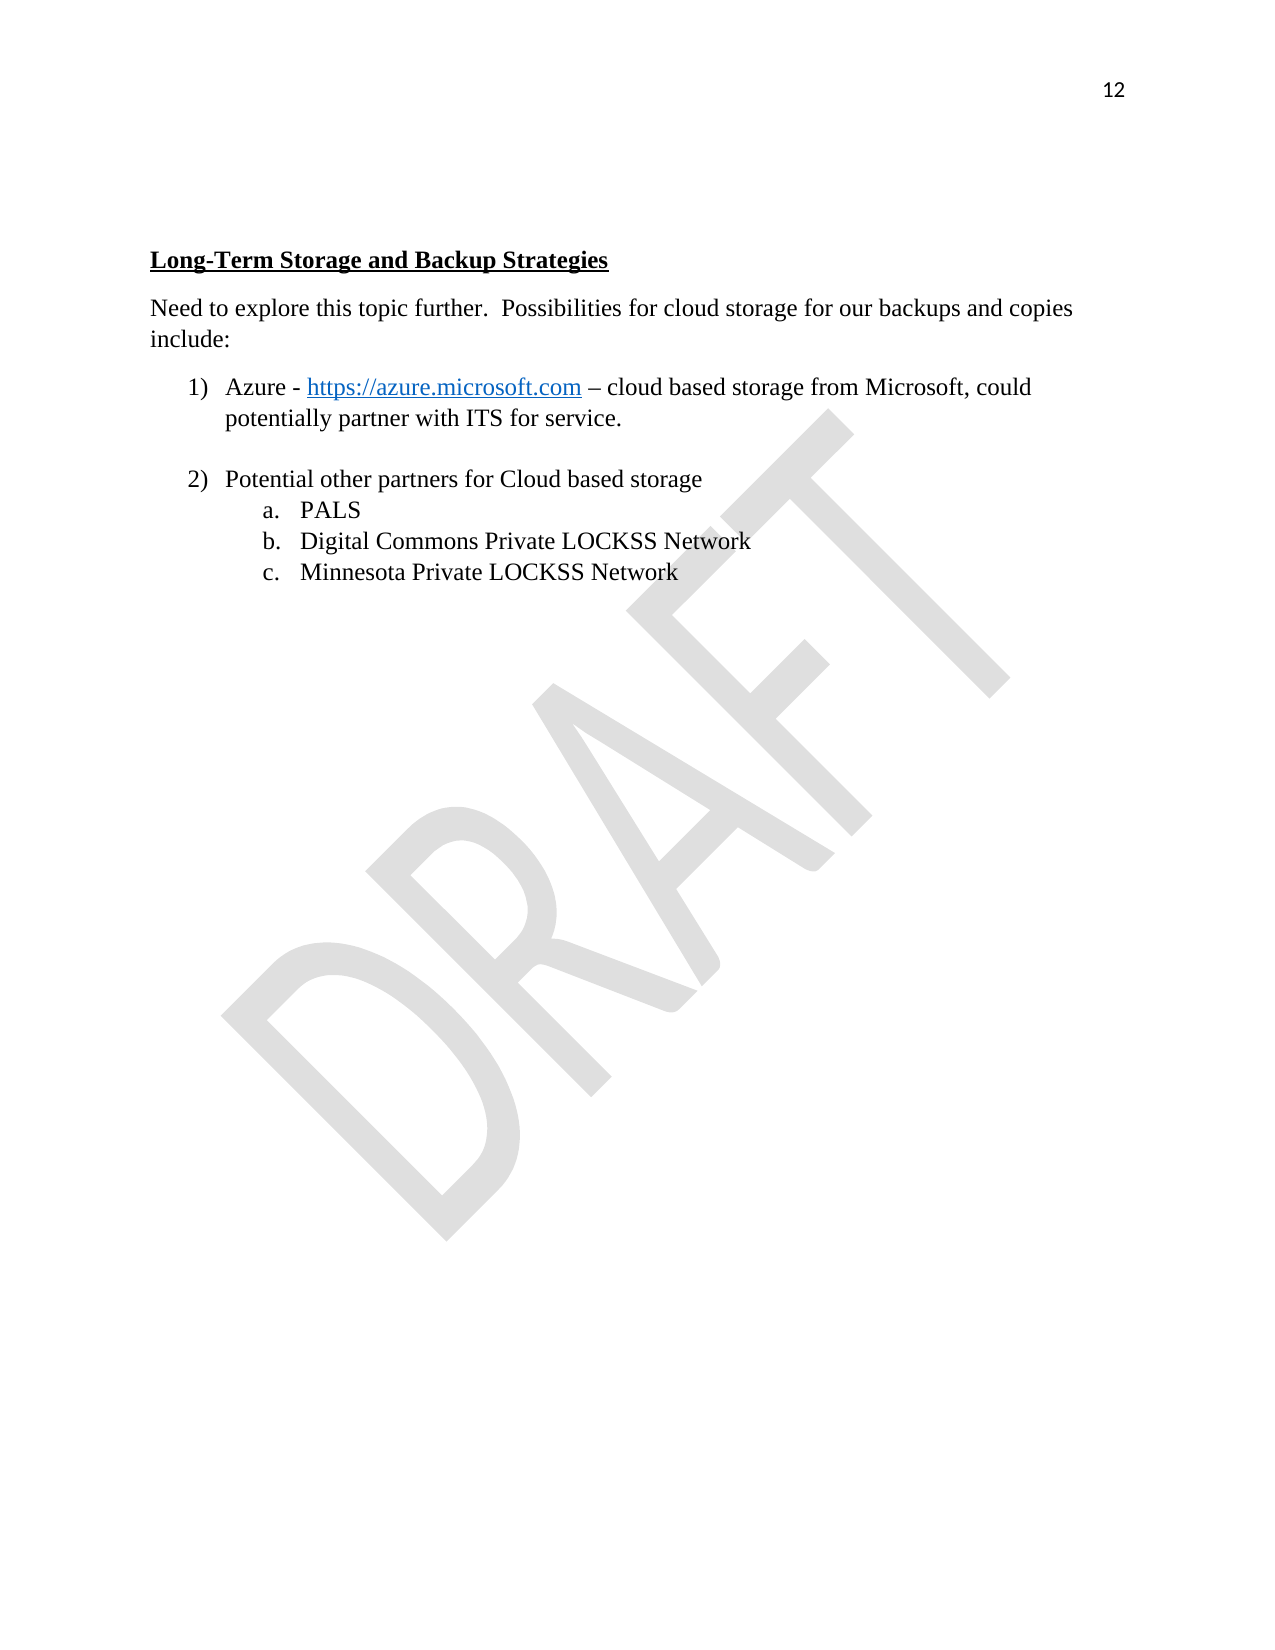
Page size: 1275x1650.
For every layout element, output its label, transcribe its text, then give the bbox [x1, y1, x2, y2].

list Azure - https://azure.microsoft.com – cloud based storage from Microsoft, could potentially partner with ITS for service. [187, 372, 1125, 462]
list Digital Commons Private LOCKSS Network [262, 526, 1125, 555]
text Long-Term Storage and Backup Strategies [150, 245, 1125, 274]
list PALS [262, 495, 1125, 524]
list Potential other partners for Cloud based storage [187, 464, 1125, 493]
list Minnesota Private LOCKSS Network [262, 557, 1125, 586]
text Need to explore this topic further. Possibilities for cloud storage for our backups and copies include: [150, 293, 1125, 353]
